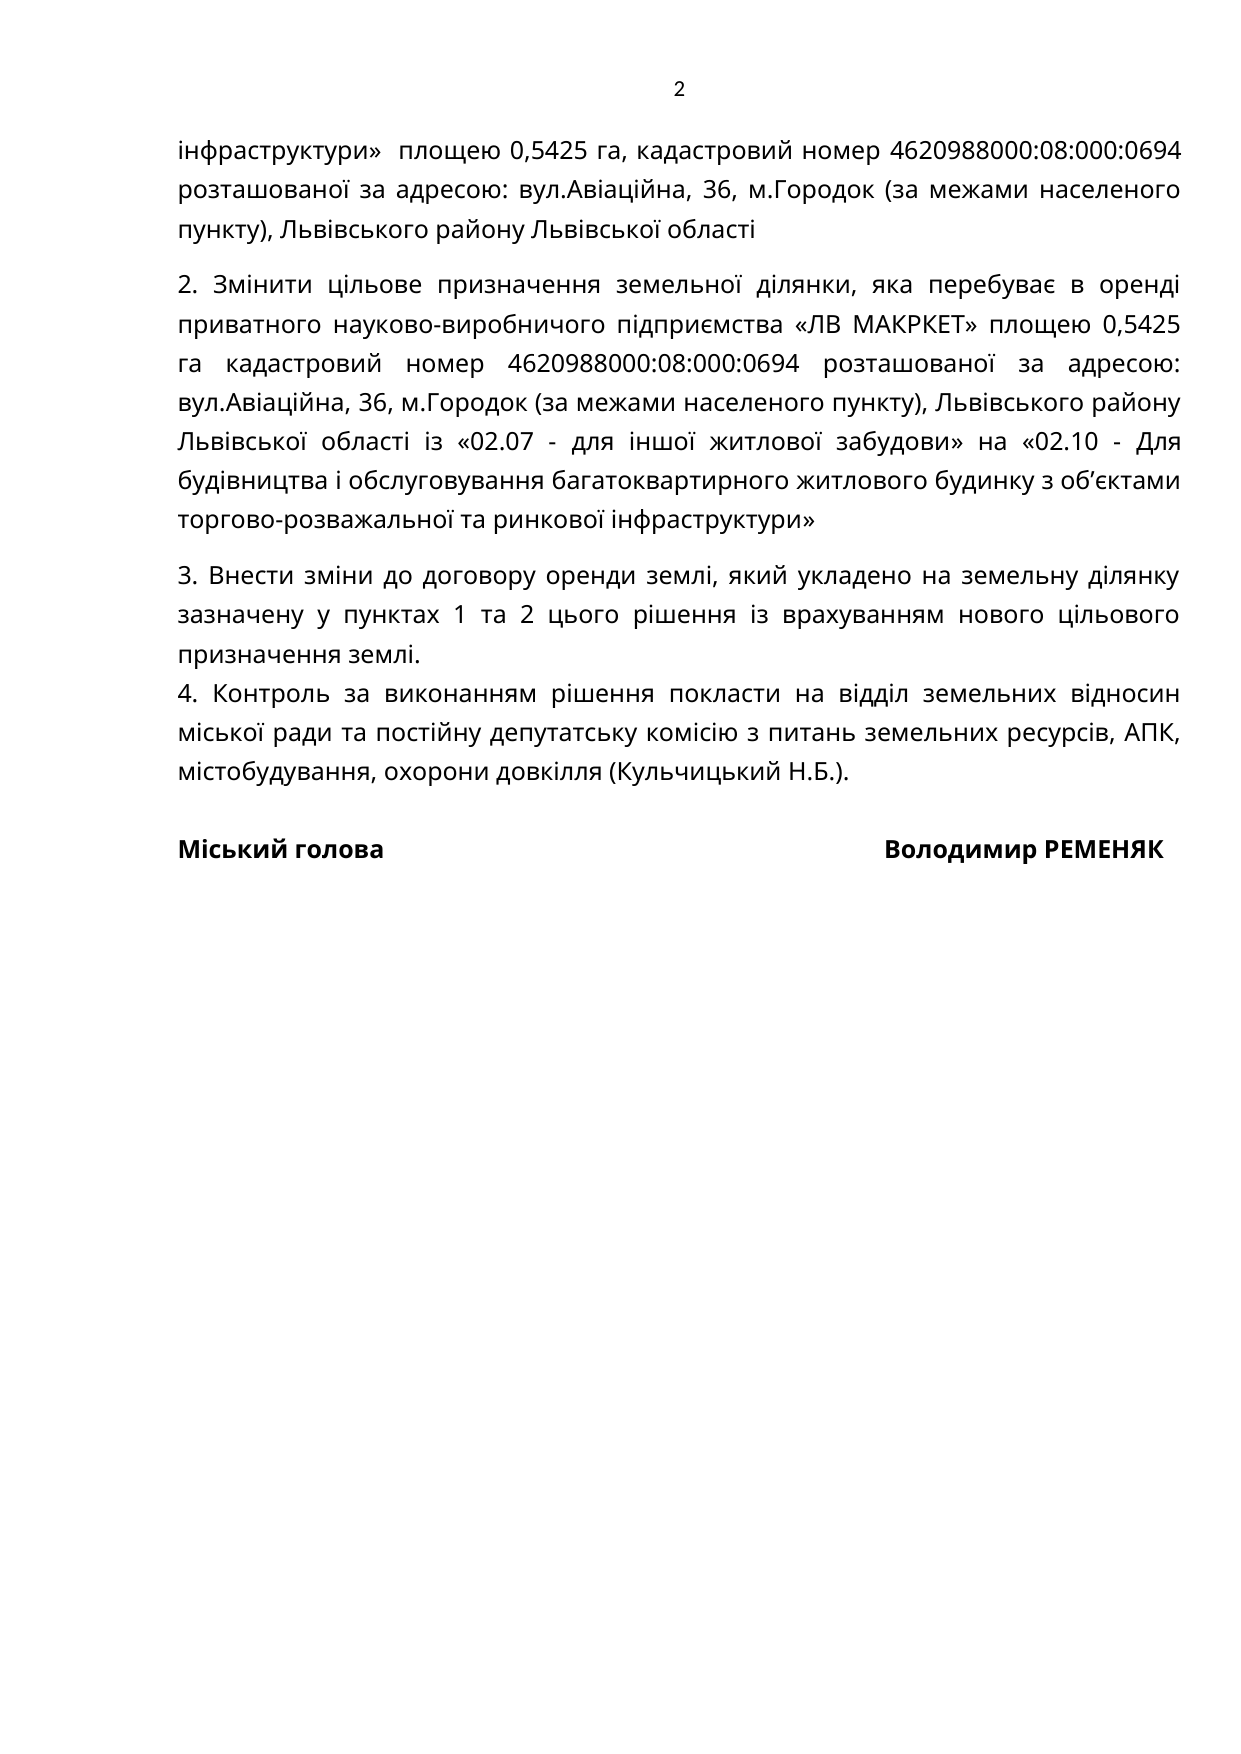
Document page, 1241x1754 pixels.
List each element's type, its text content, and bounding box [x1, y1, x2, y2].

text 3. Внести зміни до договору оренди землі, який укладено на земельну ділянку зазначену у пунктах 1 та 2 цього рішення із врахуванням нового цільового призначення землі. [177, 558, 1181, 670]
text 4. Контроль за виконанням рішення покласти на відділ земельних відносин міської ради та постійну депутатську комісію з питань земельних ресурсів, АПК, містобудування, охорони довкілля (Кульчицький Н.Б.). [177, 676, 1182, 788]
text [177, 133, 1182, 245]
text 2. Змінити цільове призначення земельної ділянки, яка перебуває в оренді приватного науково-виробничого підприємства «ЛВ МАКРКЕТ» площею 0,5425 га кадастровий номер 4620988000:08:000:0694 розташованої за адресою: вул.Авіаційна, 36, м.Городок (за межами населеного пункту), Львівського району Львівської області із «02.07 - для іншої житлової забудови» на «02.10 - Для будівництва і обслуговування багатоквартирного житлового будинку з об’єктами торгово-розважальної та ринкової інфраструктури» [177, 267, 1182, 536]
text Міський голова Володимир РЕМЕНЯК [177, 832, 1181, 866]
